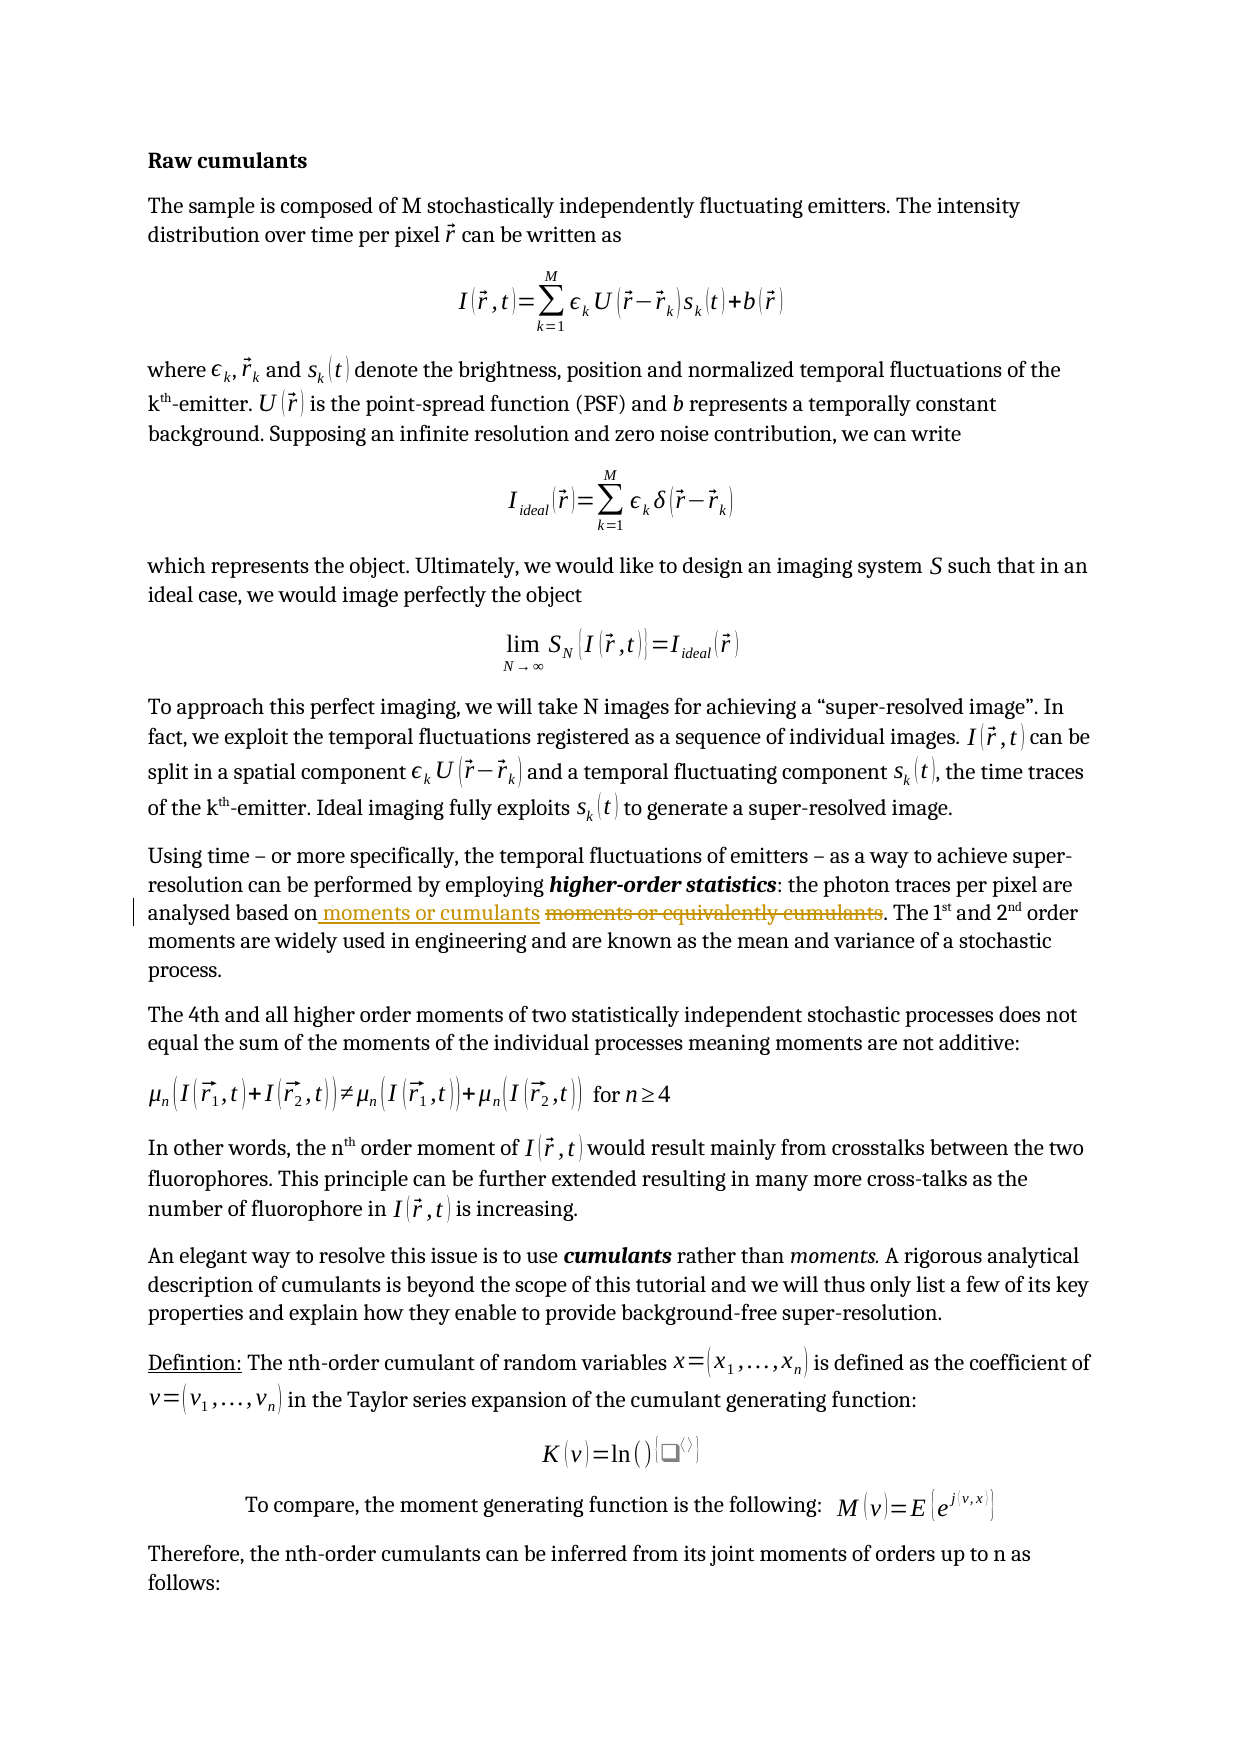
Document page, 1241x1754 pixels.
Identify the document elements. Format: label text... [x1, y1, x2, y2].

text The sample is composed of M stochastically independently fluctuating emitters. The intensity distribution over time per pixel can be written as [148, 193, 1093, 249]
text To approach this perfect imaging, we will take N images for achieving a “super-resolved image”. In fact, we exploit the temporal fluctuations registered as a sequence of individual images. can be split in a spatial component and a temporal fluctuating component , the time traces of the kth-emitter. Ideal imaging fully exploits to generate a super-resolved image. [148, 693, 1093, 824]
text Using time – or more specifically, the temporal fluctuations of emitters – as a way to achieve super-resolution can be performed by employing higher-order statistics: the photon traces per pixel are analysed based on . The 1st and 2nd order moments are widely used in engineering and are known as the mean and variance of a stochastic process. [148, 843, 1093, 983]
text Therefore, the nth-order cumulants can be inferred from its joint moments of orders up to n as follows: [148, 1541, 1093, 1596]
text In other words, the nth order moment of would result mainly from crosstalks between the two fluorophores. This principle can be further extended resulting in many more cross-talks as the number of fluorophore in is increasing. [148, 1133, 1093, 1224]
text where , and denote the brightness, position and normalized temporal fluctuations of the kth-emitter. is the point-spread function (PSF) and b represents a temporally constant background. Supposing an infinite resolution and zero noise contribution, we can write [148, 354, 1093, 448]
text which represents the object. Ultimately, we would like to design an imaging system such that in an ideal case, we would image perfectly the object [148, 552, 1093, 608]
text Defintion: The nth-order cumulant of random variables is defined as the coefficient of in the Taylor series expansion of the cumulant generating function: [148, 1345, 1093, 1417]
text To compare, the moment generating function is the following: [148, 1488, 1093, 1522]
text An elegant way to resolve this issue is to use cumulants rather than moments. A rigorous analytical description of cumulants is beyond the scope of this tutorial and we will thus only list a few of its key properties and explain how they enable to provide background-free super-resolution. [148, 1243, 1093, 1326]
text Raw cumulants [148, 148, 1093, 174]
text The 4th and all higher order moments of two statistically independent stochastic processes does not equal the sum of the moments of the individual processes meaning moments are not additive: [148, 1002, 1093, 1057]
text for [148, 1075, 1093, 1114]
